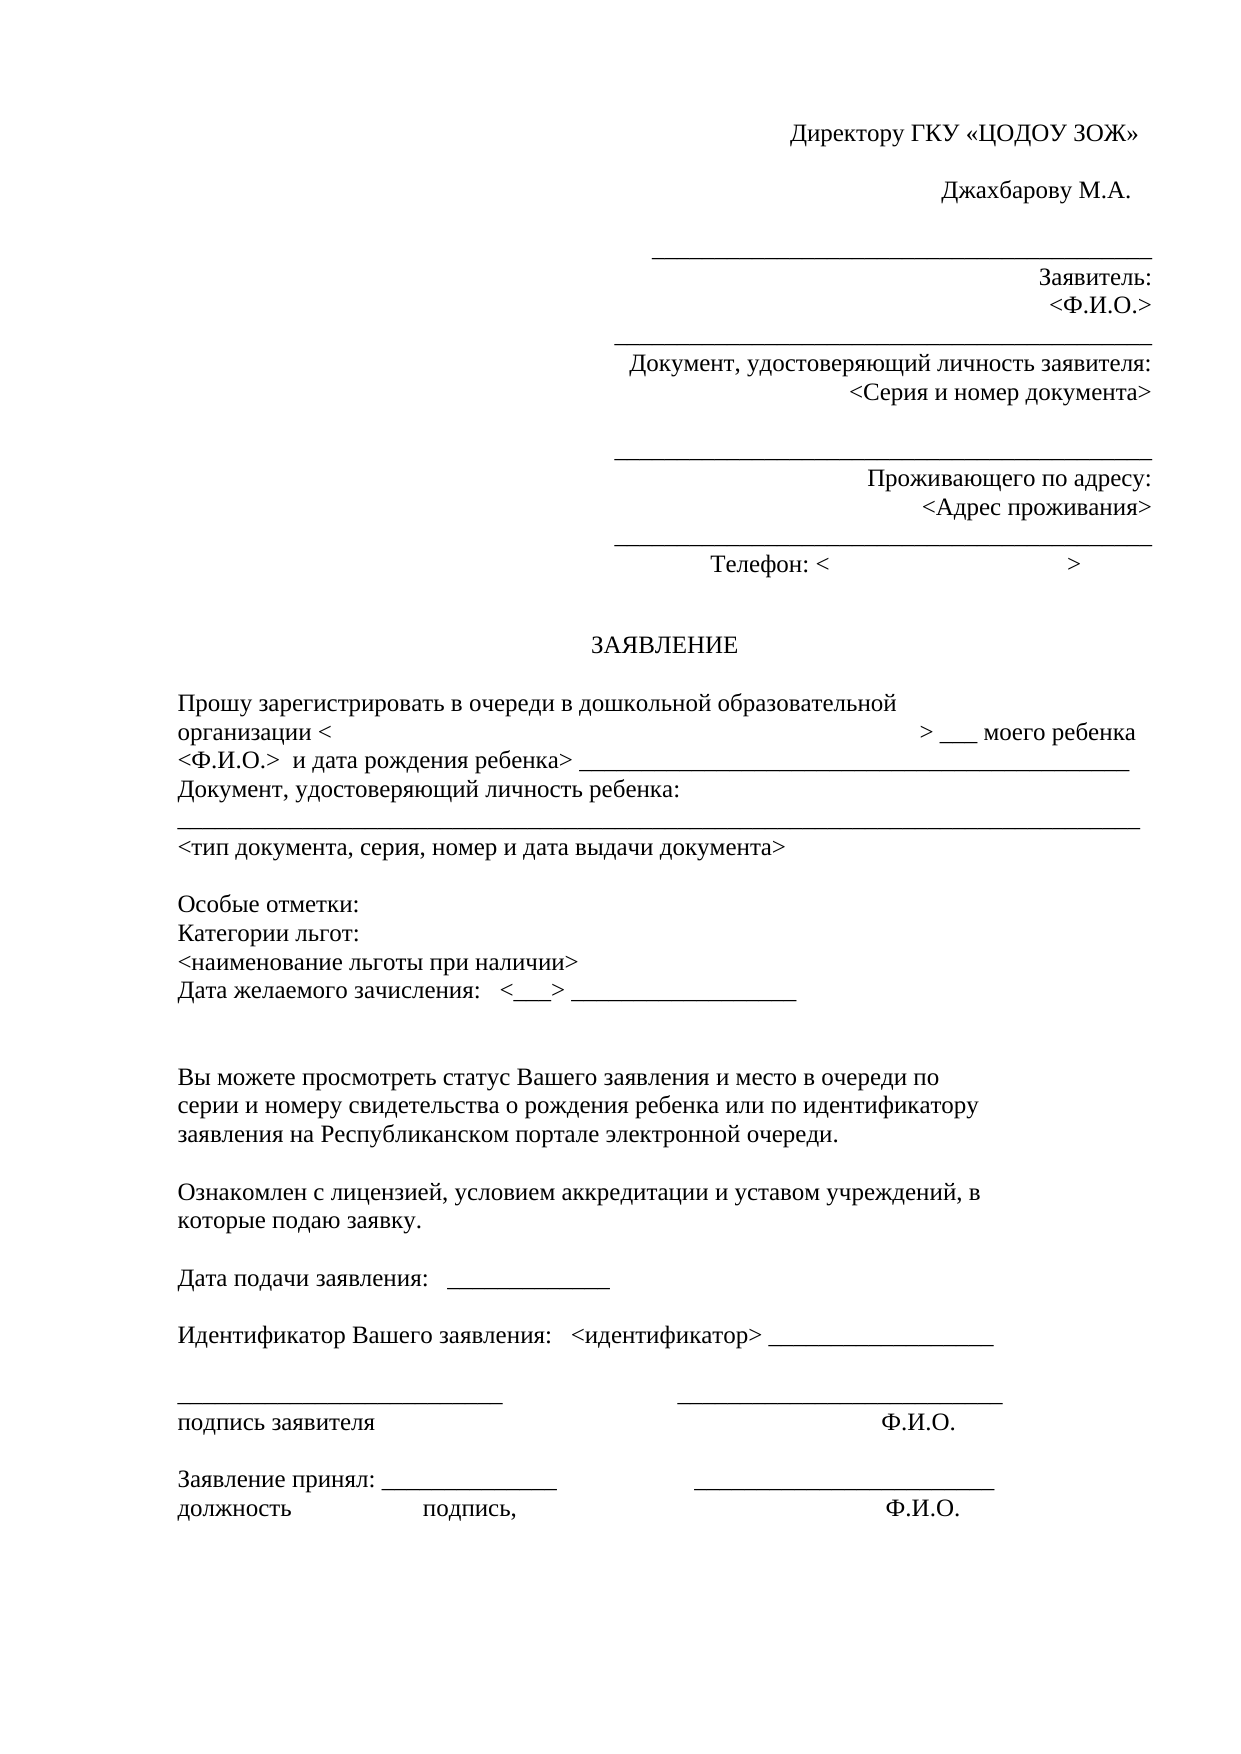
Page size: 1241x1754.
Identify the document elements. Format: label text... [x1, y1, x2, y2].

text ЗАЯВЛЕНИЕ [177, 631, 1152, 659]
text <Ф.И.О.> [177, 291, 1152, 319]
text Заявление принял: ______________ ________________________ [177, 1464, 1152, 1493]
text Документ, удостоверяющий личность заявителя: [177, 348, 1152, 377]
text подпись заявителя Ф.И.О. [177, 1407, 1152, 1436]
text __________________________ __________________________ [177, 1378, 1152, 1407]
text <наименование льготы при наличии> [177, 947, 1152, 976]
text должность подпись, Ф.И.О. [177, 1493, 1152, 1522]
text организации < > ___ моего ребенка [177, 717, 1152, 746]
text Прошу зарегистрировать в очереди в дошкольной образовательной [177, 688, 1152, 717]
text ___________________________________________ [177, 434, 1152, 463]
text Документ, удостоверяющий личность ребенка: [177, 774, 1152, 803]
text <тип документа, серия, номер и дата выдачи документа> [177, 832, 1152, 861]
text Идентификатор Вашего заявления: <идентификатор> __________________ [177, 1321, 1152, 1349]
text Проживающего по адресу: [177, 463, 1152, 492]
text которые подаю заявку. [177, 1206, 1152, 1234]
text <Серия и номер документа> [177, 377, 1152, 406]
text ___________________________________________ [177, 521, 1152, 549]
text ________________________________________ [177, 233, 1152, 262]
text Категории льгот: [177, 918, 1152, 947]
text <Ф.И.О.> и дата рождения ребенка> ____________________________________________ [177, 746, 1152, 774]
text Дата желаемого зачисления: <___> __________________ [177, 976, 1152, 1004]
text Джахбарову М.А. [177, 176, 1152, 204]
text серии и номеру свидетельства о рождения ребенка или по идентификатору [177, 1091, 1152, 1119]
text Заявитель: [177, 262, 1152, 291]
text Дата подачи заявления: _____________ [177, 1263, 1152, 1292]
text <Адрес проживания> [177, 492, 1152, 521]
text Ознакомлен с лицензией, условием аккредитации и уставом учреждений, в [177, 1177, 1152, 1206]
text Директору ГКУ «ЦОДОУ ЗОЖ» [177, 118, 1152, 147]
text Телефон: < > [177, 549, 1152, 578]
text _____________________________________________________________________________ [177, 803, 1152, 832]
text заявления на Республиканском портале электронной очереди. [177, 1119, 1152, 1148]
text Особые отметки: [177, 889, 1152, 918]
text Вы можете просмотреть статус Вашего заявления и место в очереди по [177, 1062, 1152, 1091]
text ___________________________________________ [177, 319, 1152, 348]
